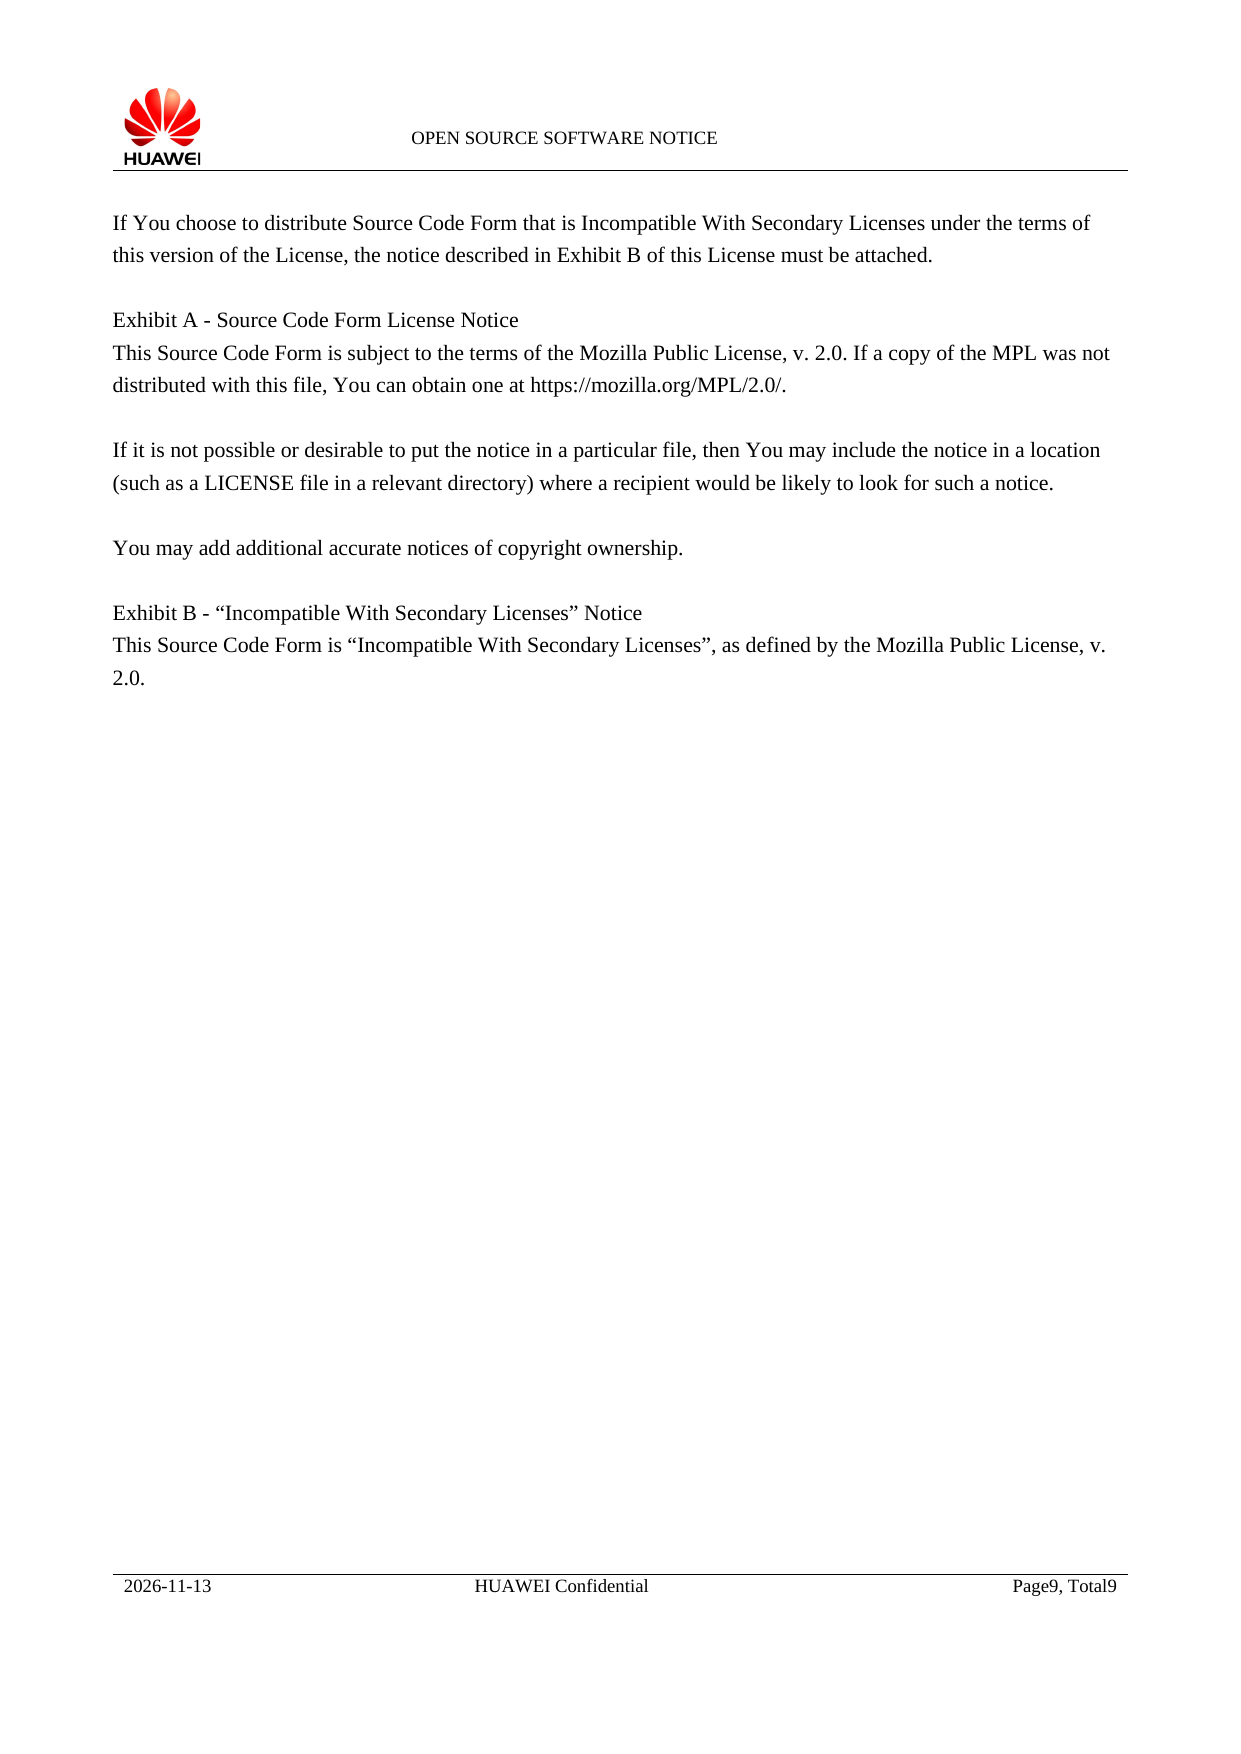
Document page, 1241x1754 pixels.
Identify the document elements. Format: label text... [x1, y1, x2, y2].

picture [124, 88, 201, 165]
